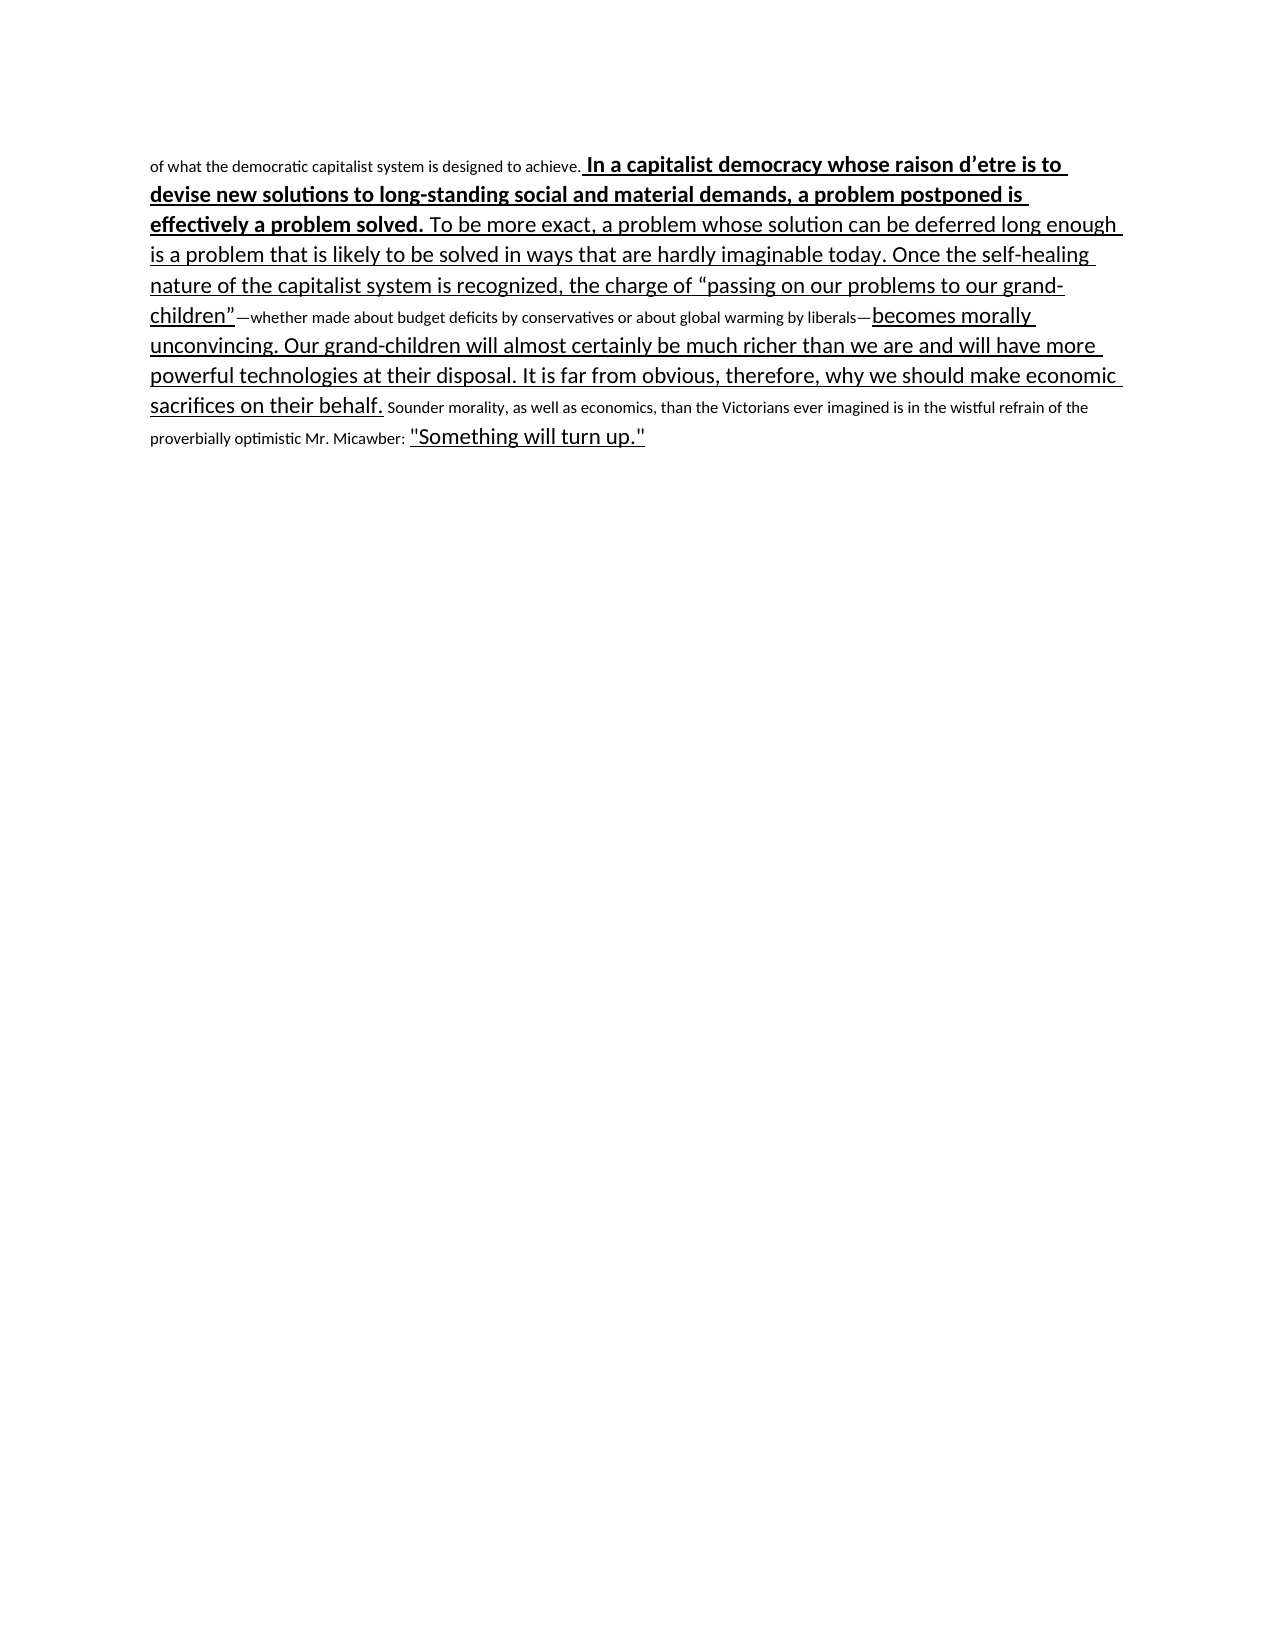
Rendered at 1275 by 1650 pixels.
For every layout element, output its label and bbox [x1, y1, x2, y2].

text [150, 150, 1125, 450]
